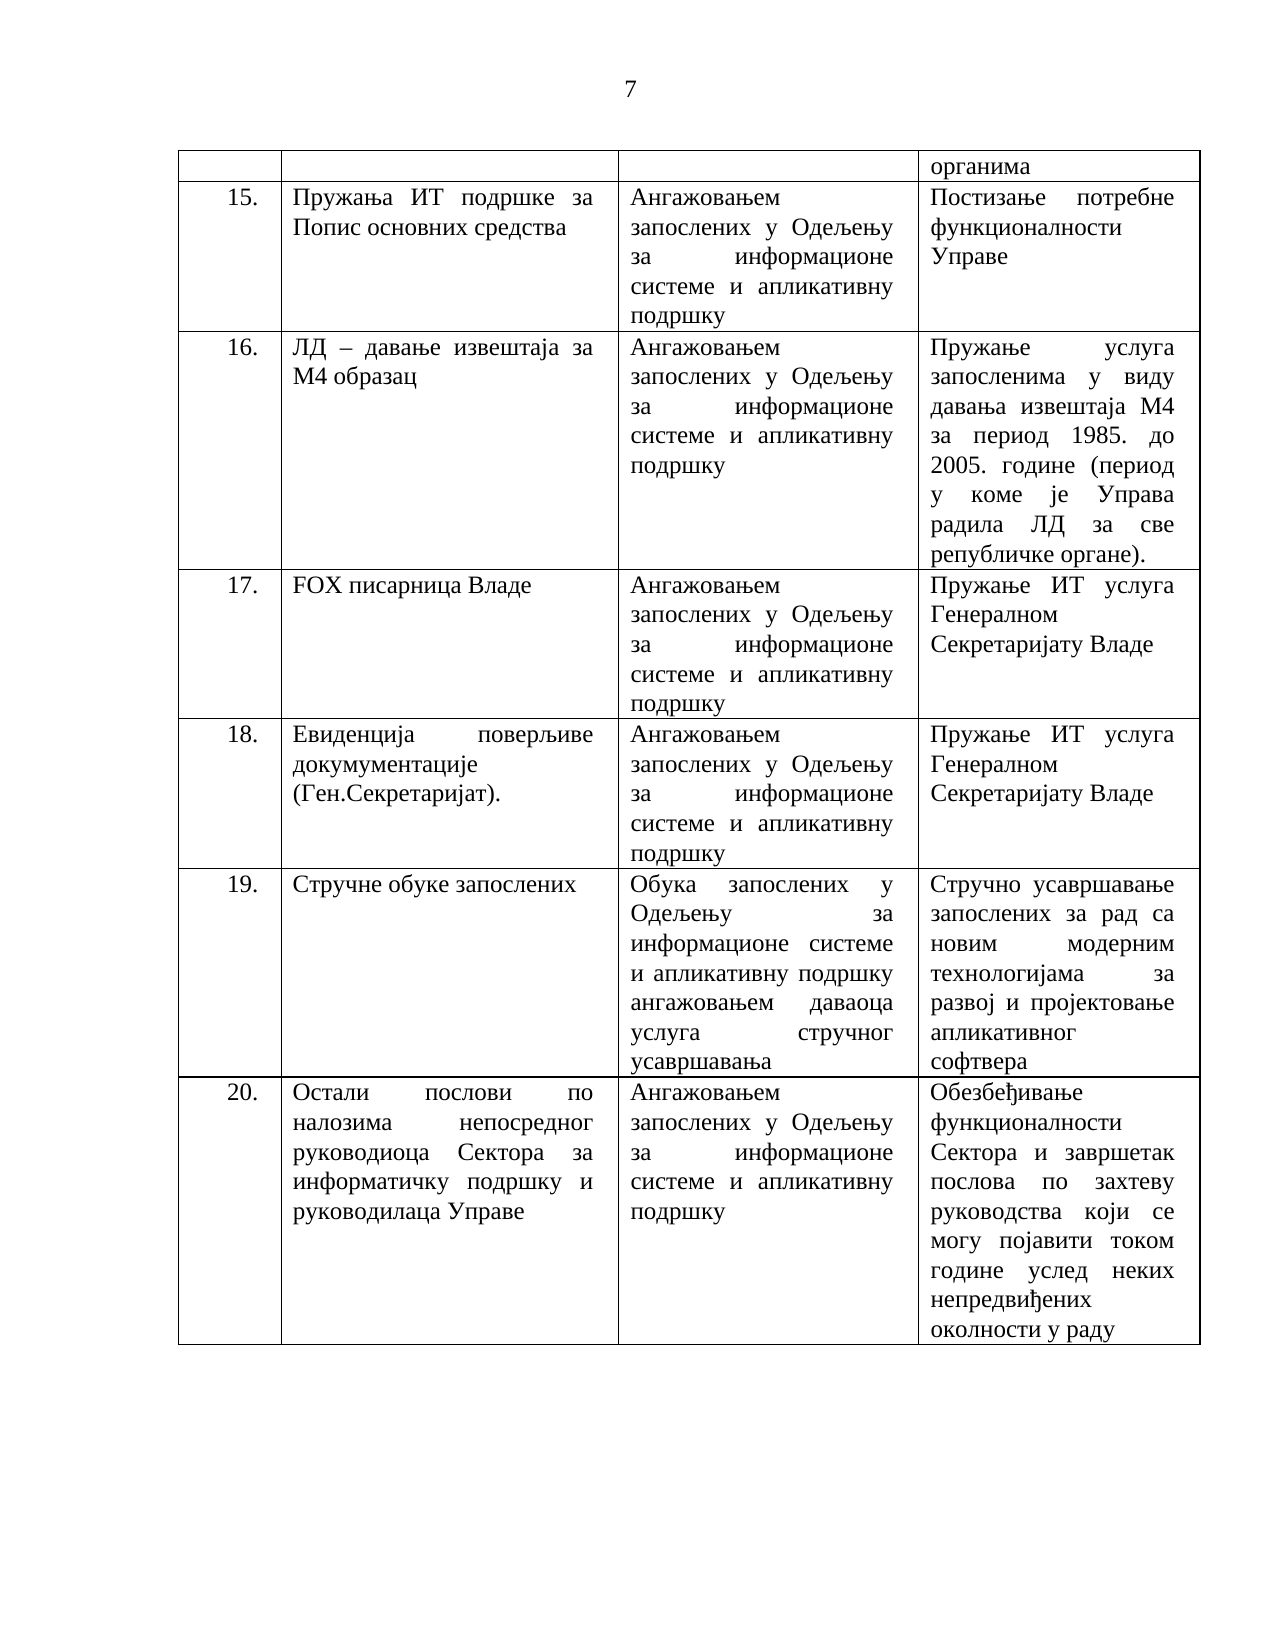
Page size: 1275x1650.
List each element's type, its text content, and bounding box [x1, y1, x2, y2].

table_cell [619, 151, 918, 181]
table_cell Ангажовањем запослених у Одељењу за информационе системе и апликативну подршку [619, 719, 918, 868]
table_cell Пружања ИТ подршке за Попис основних средства [282, 182, 618, 331]
table_cell FOX писарница Владе [282, 570, 618, 718]
table_cell Ангажовањем запослених у Одељењу за информационе системе и апликативну подршку [619, 1078, 918, 1344]
table_cell Стручно усавршавање запослених за рад са новим модерним технологијама за развој и пројектовање апликативног софтвера [919, 869, 1199, 1076]
table_cell [179, 332, 281, 569]
table_cell Обезбеђивање функционалности Сектора и завршетак послова по захтеву руководства који се могу појавити током године услед неких непредвиђених околности у раду [919, 1078, 1199, 1344]
table_cell Пружање ИТ услуга Генералном Секретаријату Владе [919, 570, 1199, 718]
table_cell ЛД – давање извештаја за М4 образац [282, 332, 618, 569]
table_cell Обука запослених у Одељењу за информационе системе и апликативну подршку ангажовањем даваоца услуга стручног усавршавања [619, 869, 918, 1076]
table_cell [282, 151, 618, 181]
table_cell Ангажовањем запослених у Одељењу за информационе системе и апликативну подршку [619, 182, 918, 331]
table_cell Ангажовањем запослених у Одељењу за информационе системе и апликативну подршку [619, 570, 918, 718]
table_cell [179, 1078, 281, 1344]
table_cell Ангажовањем запослених у Одељењу за информационе системе и апликативну подршку [619, 332, 918, 569]
table_cell Постизање потребне функционалности Управе [919, 182, 1199, 331]
table_cell Стручне обуке запослених [282, 869, 618, 1076]
table_cell [179, 869, 281, 1076]
table_cell [179, 719, 281, 868]
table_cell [919, 151, 1199, 181]
table_cell [179, 570, 281, 718]
table_cell Остали послови по налозима непосредног руководиоца Сектора за информатичку подршку и руководилаца Управе [282, 1078, 618, 1344]
table_cell [179, 151, 281, 181]
table_cell Пружање ИТ услуга Генералном Секретаријату Владе [919, 719, 1199, 868]
table_cell Пружање услуга запосленима у виду давања извештаја М4 за период 1985. до 2005. године (период у коме је Управа радила ЛД за све републичке органе). [919, 332, 1199, 569]
table_cell Евиденција поверљиве докумументације (Ген.Секретаријат). [282, 719, 618, 868]
table_cell [179, 182, 281, 331]
